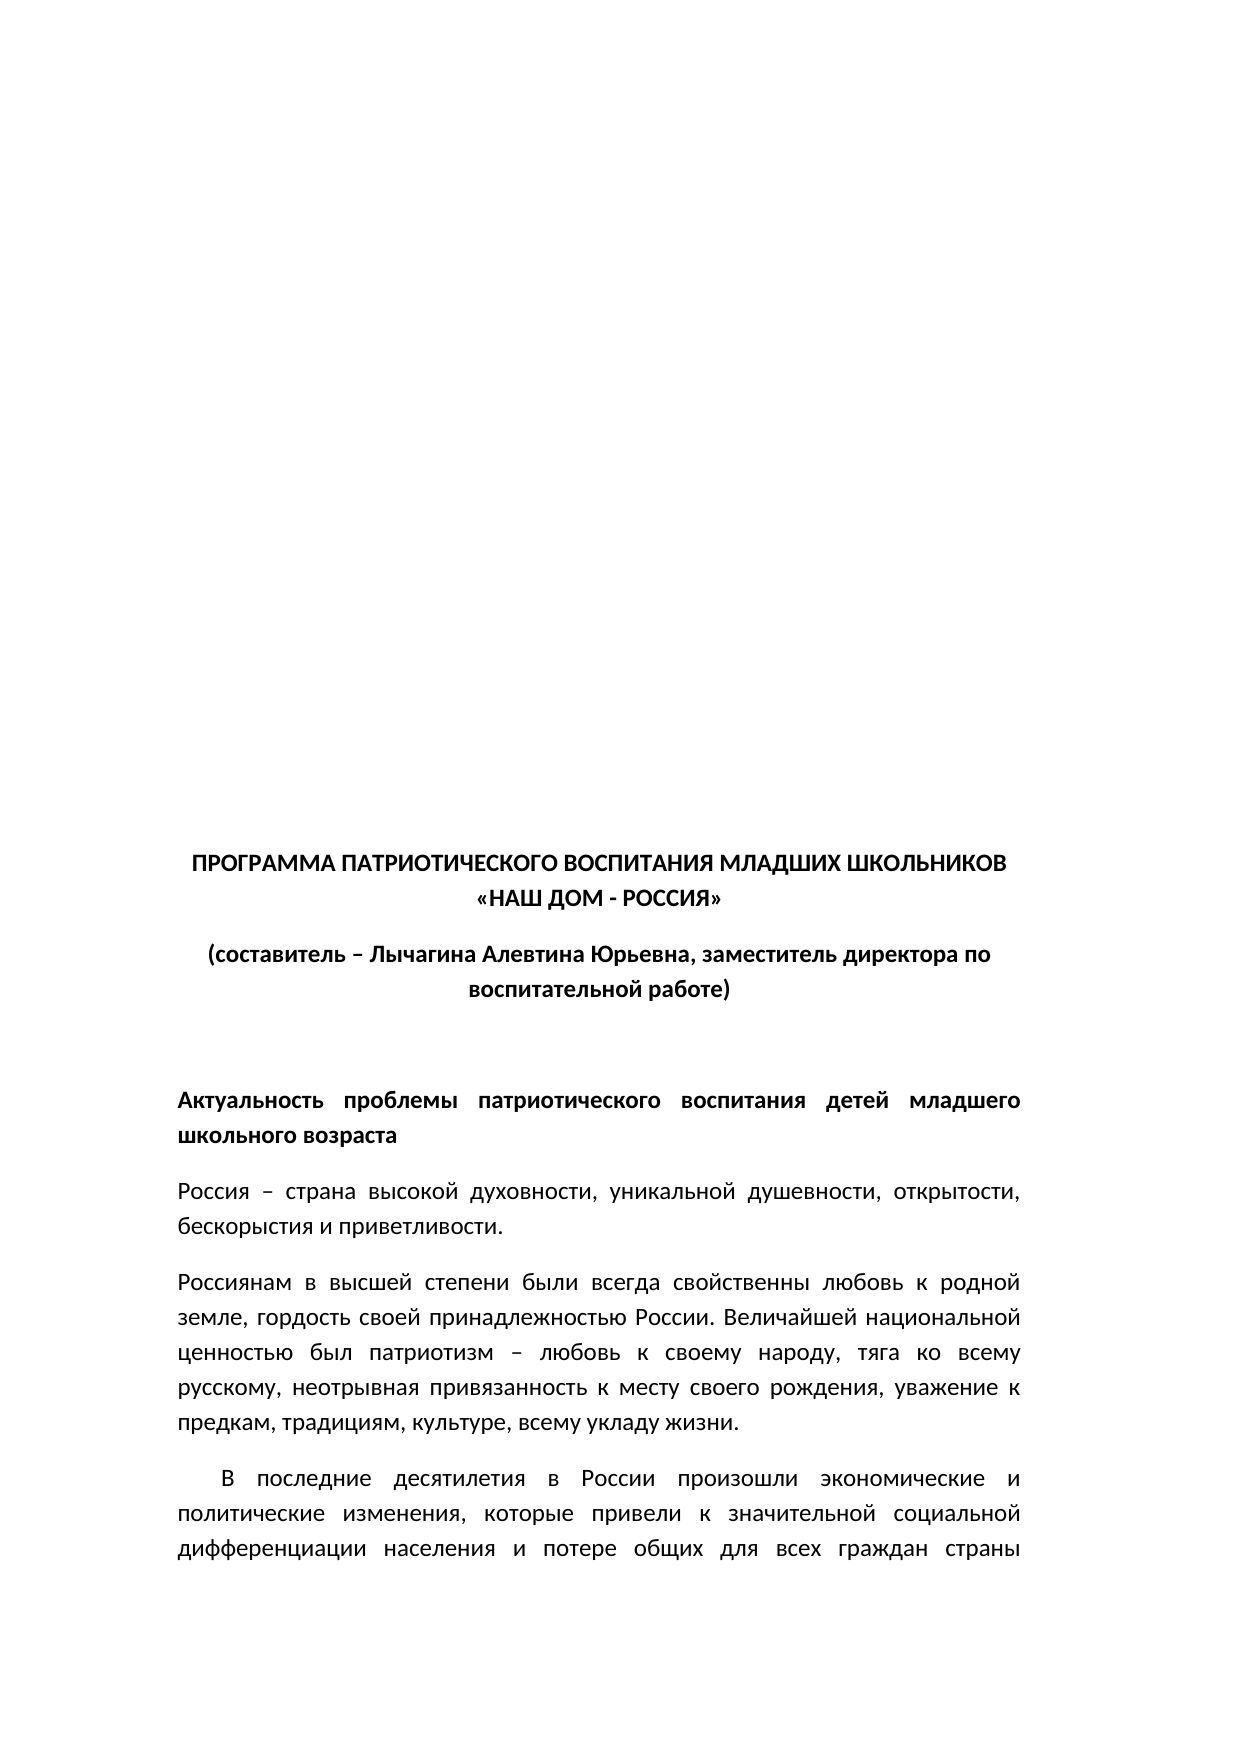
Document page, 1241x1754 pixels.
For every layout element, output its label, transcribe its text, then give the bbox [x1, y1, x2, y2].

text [177, 1462, 1022, 1563]
text Россия – страна высокой духовности, уникальной душевности, открытости, бескорыстия и приветливости. [177, 1176, 1022, 1241]
text Россиянам в высшей степени были всегда свойственны любовь к родной земле, гордость своей принадлежностью России. Величайшей национальной ценностью был патриотизм – любовь к своему народу, тяга ко всему русскому, неотрывная привязанность к месту своего рождения, уважение к предкам, традициям, культуре, всему укладу жизни. [177, 1266, 1022, 1437]
text (составитель – Лычагина Алевтина Юрьевна, заместитель директора по воспитательной работе) [177, 938, 1022, 1003]
text Актуальность проблемы патриотического воспитания детей младшего школьного возраста [177, 1085, 1022, 1150]
text ПРОГРАММА ПАТРИОТИЧЕСКОГО ВОСПИТАНИЯ МЛАДШИХ ШКОЛЬНИКОВ «НАШ ДОМ - РОССИЯ» [177, 847, 1022, 913]
